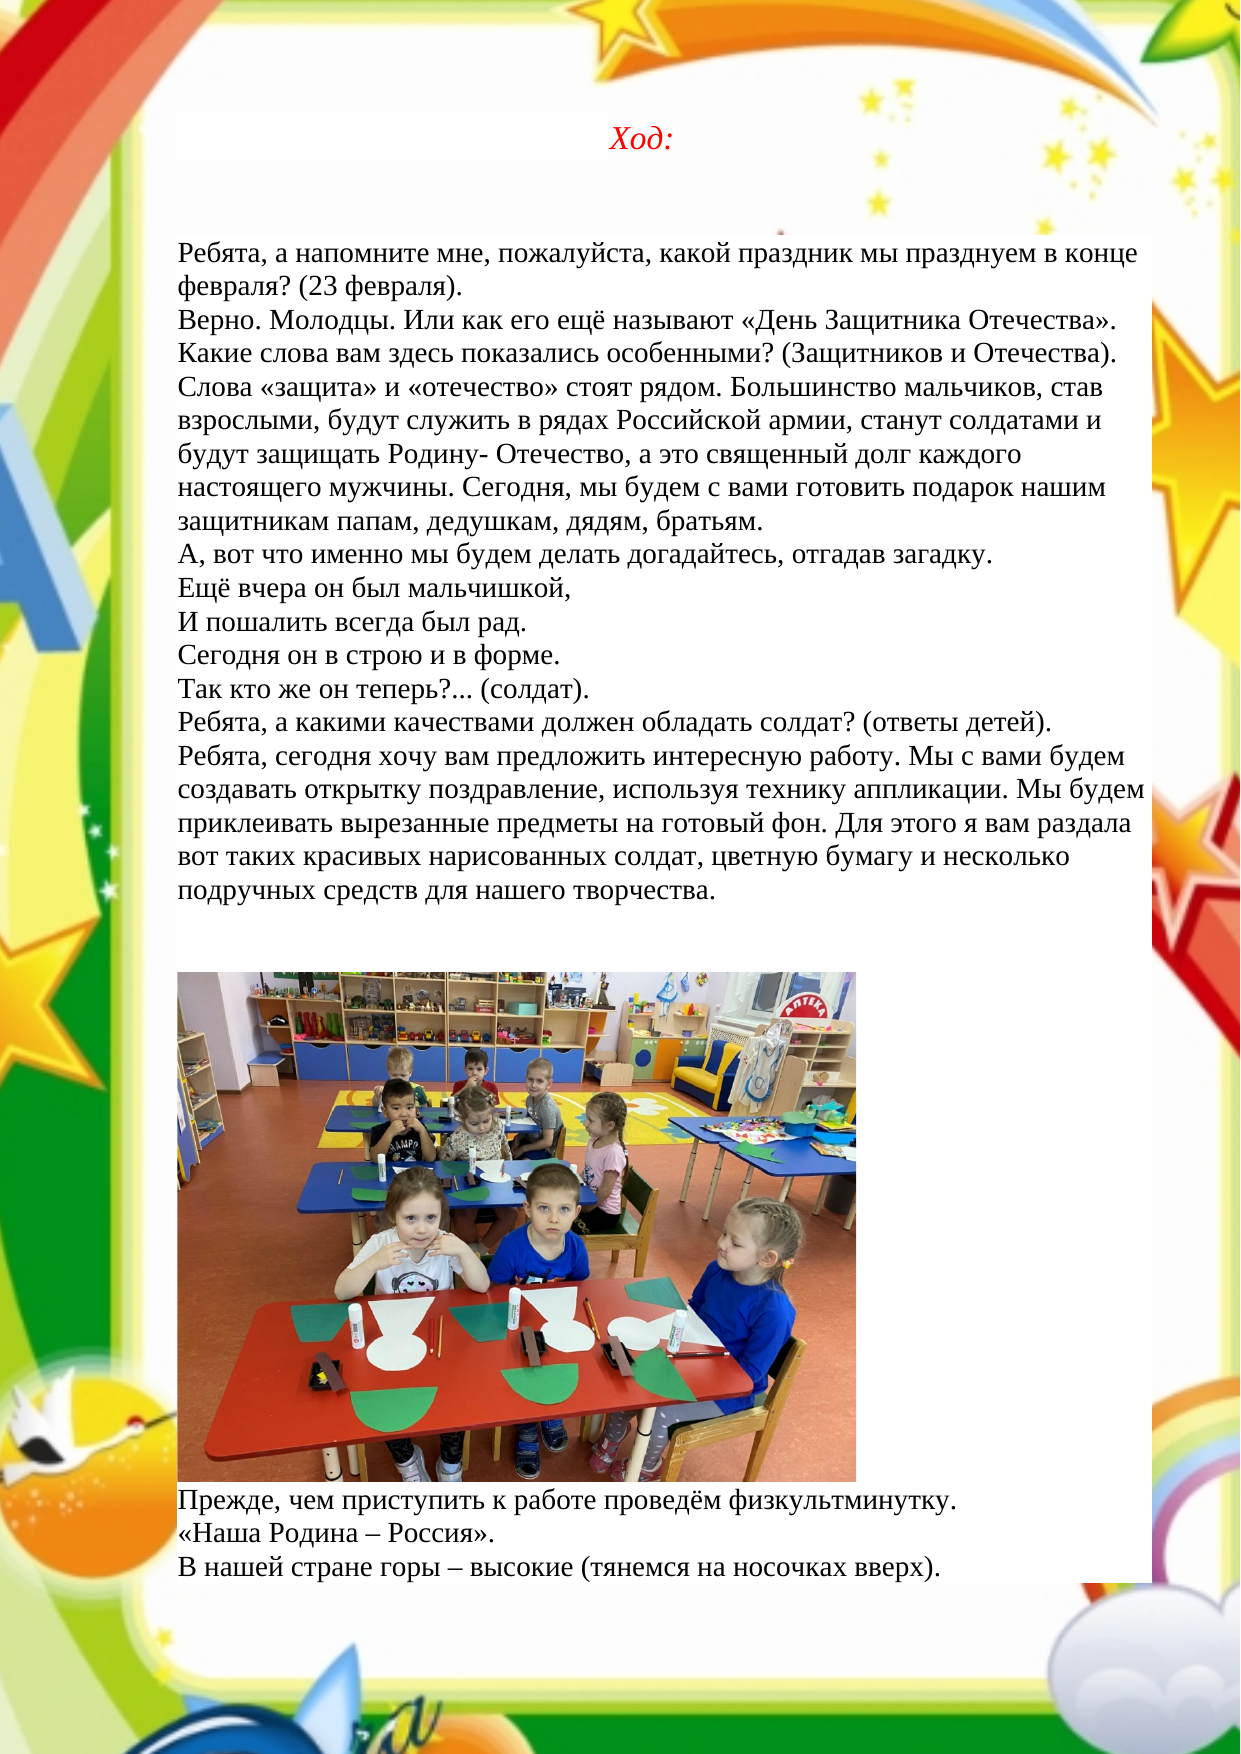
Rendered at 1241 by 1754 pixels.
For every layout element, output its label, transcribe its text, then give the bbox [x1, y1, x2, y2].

text Сегодня он в строю и в форме. [177, 637, 1152, 671]
text Ход: [609, 118, 1152, 156]
text Ребята, сегодня хочу вам предложить интересную работу. Мы с вами будем создавать открытку поздравление, используя технику аппликации. Мы будем приклеивать вырезанные предметы на готовый фон. Для этого я вам раздала вот таких красивых нарисованных солдат, цветную бумагу и несколько подручных средств для нашего творчества. [177, 738, 1152, 906]
text В нашей стране горы – высокие (тянемся на носочках вверх). [177, 1549, 1152, 1583]
text Верно. Молодцы. Или как его ещё называют «День Защитника Отечества». Какие слова вам здесь показались особенными? (Защитников и Отечества). [177, 302, 1152, 369]
text «Наша Родина – Россия». [177, 1516, 1152, 1549]
text Прежде, чем приступить к работе проведём физкультминутку. [177, 1482, 1152, 1516]
text Слова «защита» и «отечество» стоят рядом. Большинство мальчиков, став взрослыми, будут служить в рядах Российской армии, станут солдатами и будут защищать Родину- Отечество, а это священный долг каждого настоящего мужчины. Сегодня, мы будем с вами готовить подарок нашим защитникам папам, дедушкам, дядям, братьям. [177, 369, 1152, 537]
text Ещё вчера он был мальчишкой, И пошалить всегда был рад. [177, 570, 1152, 637]
text Ребята, а какими качествами должен обладать солдат? (ответы детей). [177, 704, 1152, 738]
text А, вот что именно мы будем делать догадайтесь, отгадав загадку. [177, 537, 1152, 570]
picture [0, 0, 1241, 1754]
text Ребята, а напомните мне, пожалуйста, какой праздник мы празднуем в конце февраля? (23 февраля). [177, 235, 1152, 302]
text Так кто же он теперь?... (солдат). [177, 671, 1152, 704]
